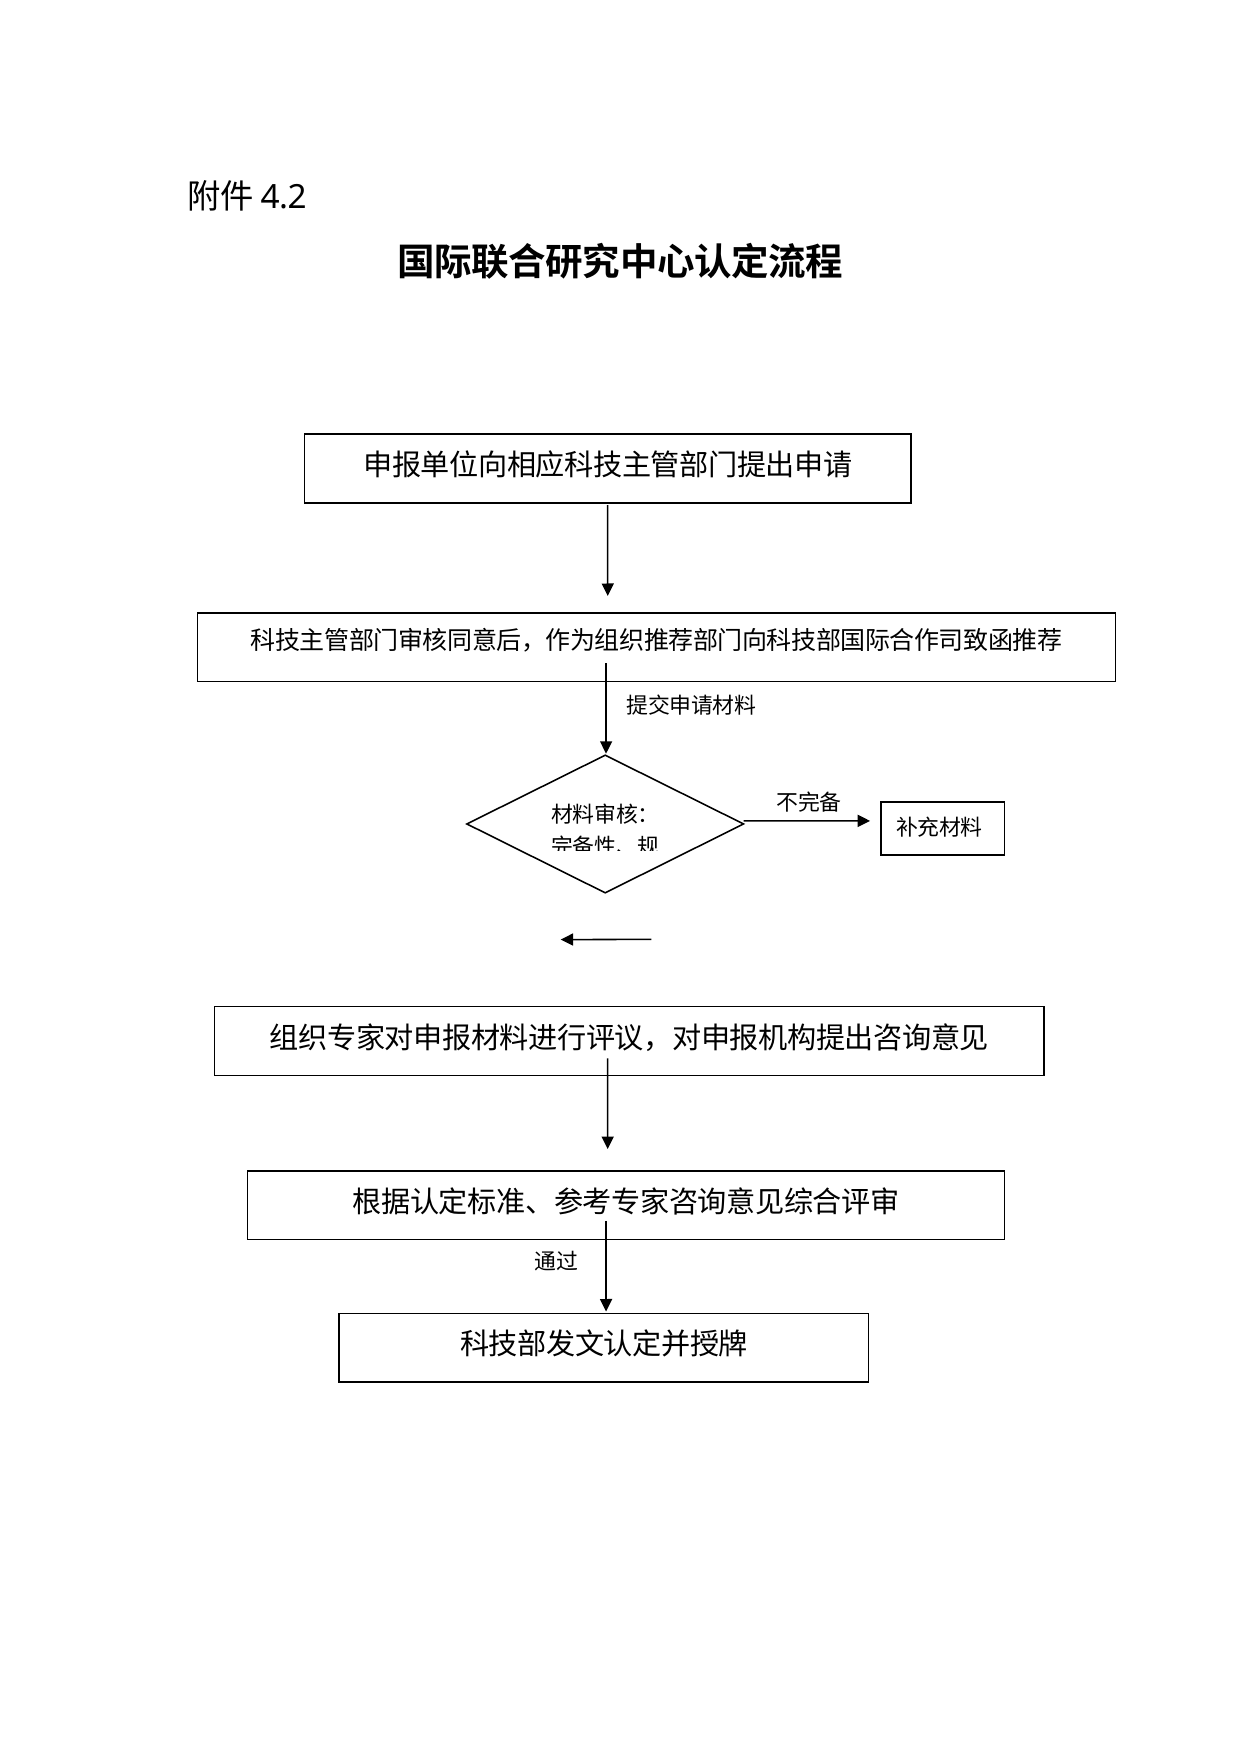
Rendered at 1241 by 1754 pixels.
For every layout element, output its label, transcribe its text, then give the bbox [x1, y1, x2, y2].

text 国际联合研究中心认定流程 [187, 227, 1053, 292]
text 附件4.2 [187, 162, 1053, 227]
